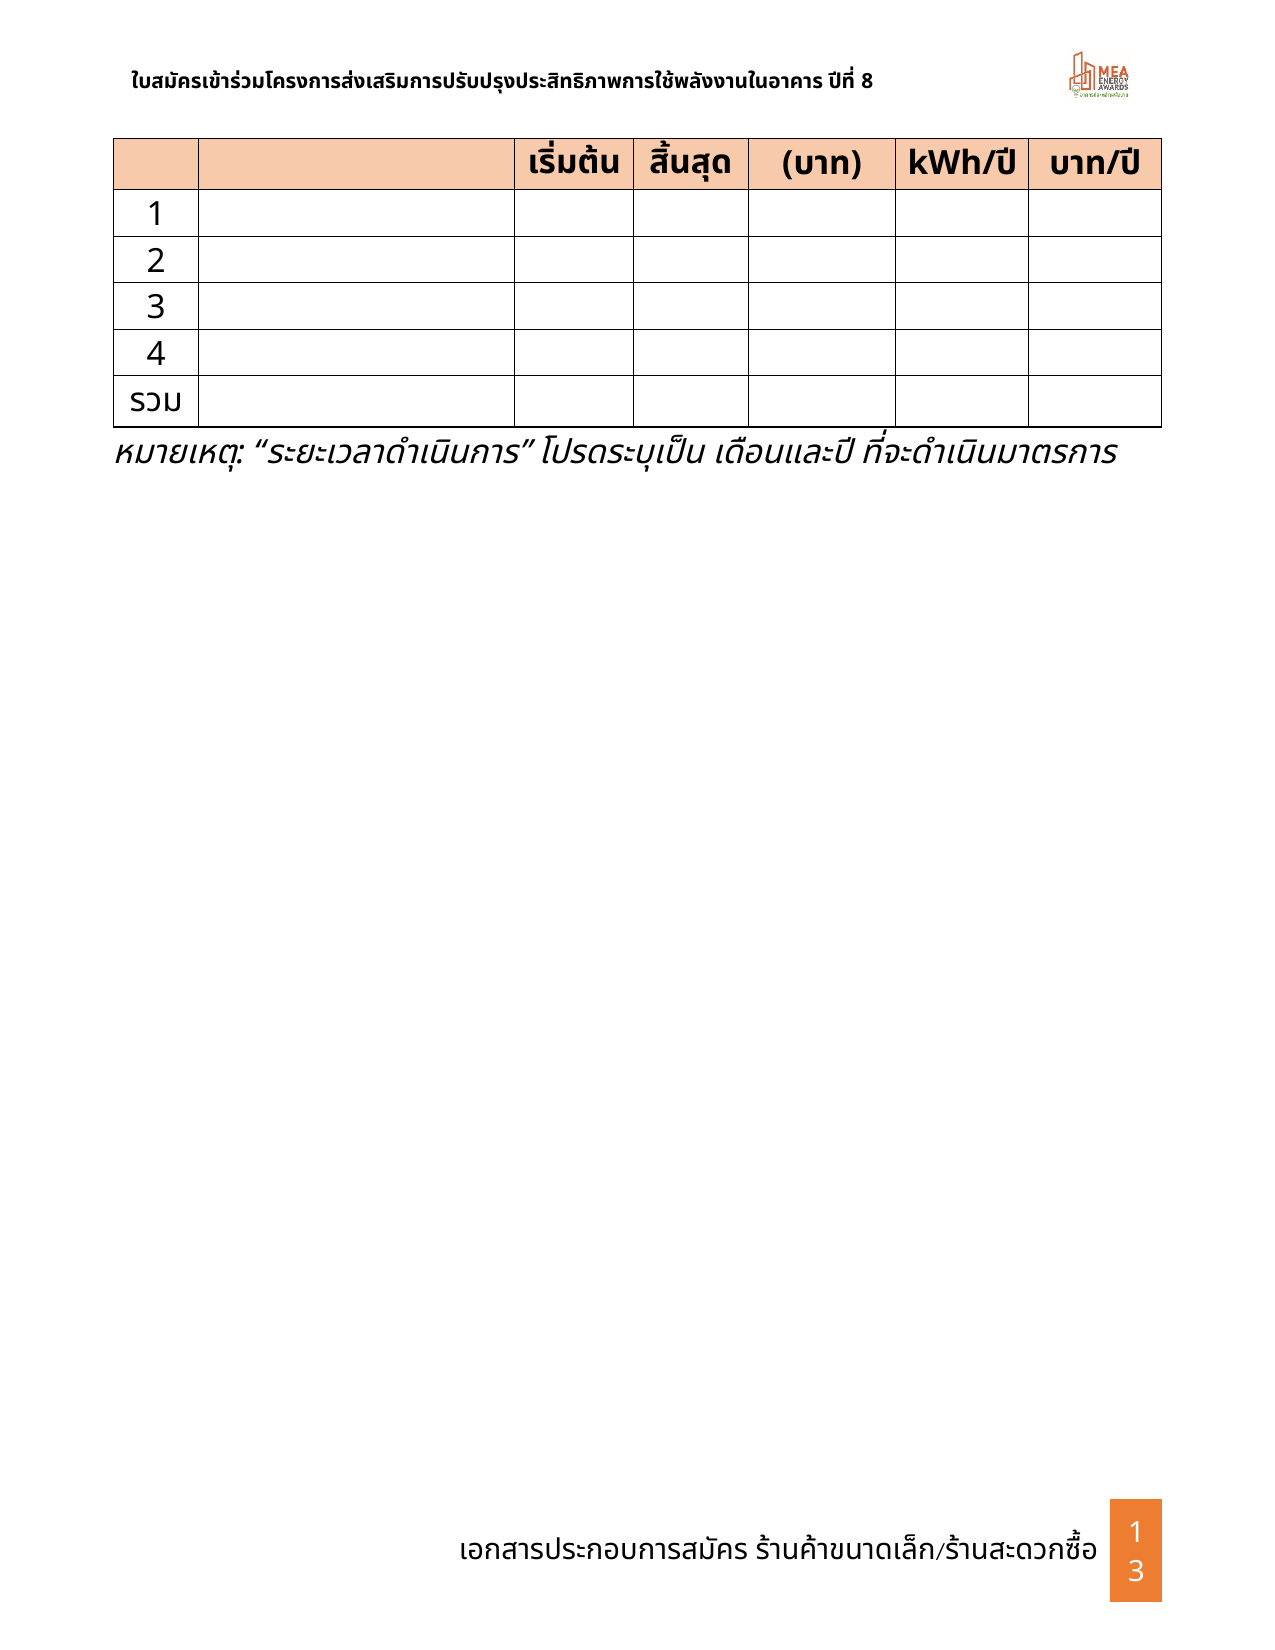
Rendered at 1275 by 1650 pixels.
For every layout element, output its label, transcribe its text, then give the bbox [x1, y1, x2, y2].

table_cell [749, 330, 895, 375]
table_header มาตรการ [199, 139, 514, 189]
table_cell [634, 190, 748, 236]
table_cell [515, 237, 633, 282]
table_cell [896, 283, 1028, 328]
table_cell [896, 237, 1028, 282]
table_header ลำดับที่ [114, 139, 198, 189]
table_cell บาท/ปี [1029, 139, 1161, 189]
table_cell [199, 190, 514, 236]
table_cell [1029, 330, 1161, 375]
table_cell [199, 330, 514, 375]
table_cell สิ้นสุด [634, 139, 748, 189]
table_cell [1029, 190, 1161, 236]
table_cell [515, 283, 633, 328]
table_cell [515, 190, 633, 236]
table_header เงินลงทุน (บาท) [749, 139, 895, 189]
table_cell [1029, 237, 1161, 282]
table_cell รวม [114, 376, 198, 426]
table_cell [199, 237, 514, 282]
table_cell [634, 237, 748, 282]
table_cell [1029, 376, 1161, 426]
table_cell [896, 330, 1028, 375]
table_cell [749, 190, 895, 236]
table_cell [199, 283, 514, 328]
table_cell [634, 283, 748, 328]
table_cell 2 [114, 237, 198, 282]
table_cell [1029, 283, 1161, 328]
table_cell kWh/ปี [896, 139, 1028, 189]
table_cell 3 [114, 283, 198, 328]
table_cell [634, 330, 748, 375]
table_cell [896, 190, 1028, 236]
table_cell เริ่มต้น [515, 139, 633, 189]
table_cell 1 [114, 190, 198, 236]
picture [1067, 49, 1131, 100]
table_cell [199, 376, 514, 426]
table_cell [749, 237, 895, 282]
table_cell [749, 376, 895, 426]
table_cell [896, 376, 1028, 426]
text หมายเหตุ: “ระยะเวลาดำเนินการ” โปรดระบุเป็น เดือนและปี ที่จะดำเนินมาตรการ [112, 427, 1162, 478]
table_cell [749, 283, 895, 328]
table_cell [515, 376, 633, 426]
table_cell [634, 376, 748, 426]
table_cell 4 [114, 330, 198, 375]
table_cell [515, 330, 633, 375]
